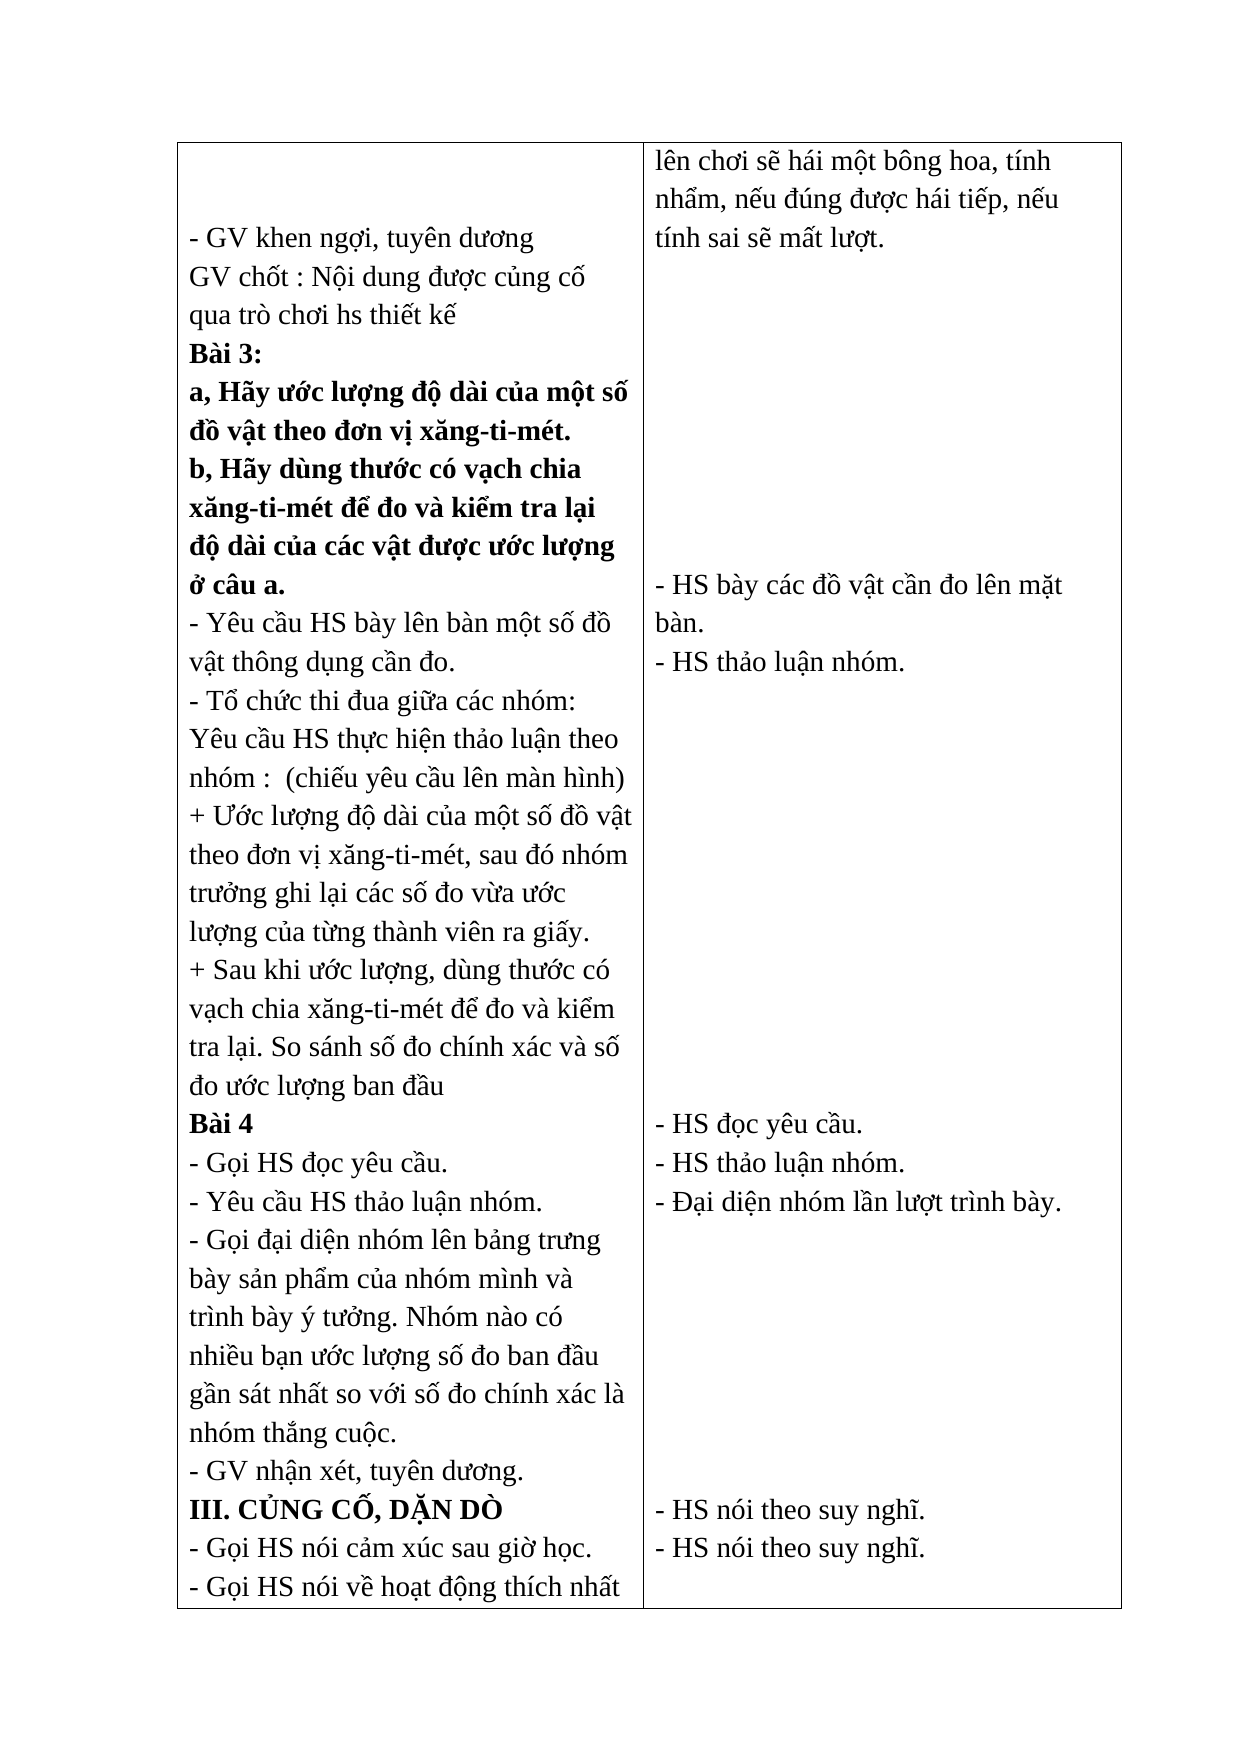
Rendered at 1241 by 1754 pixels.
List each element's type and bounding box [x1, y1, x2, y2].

table_cell [644, 143, 1121, 1608]
table_cell [178, 143, 643, 1608]
